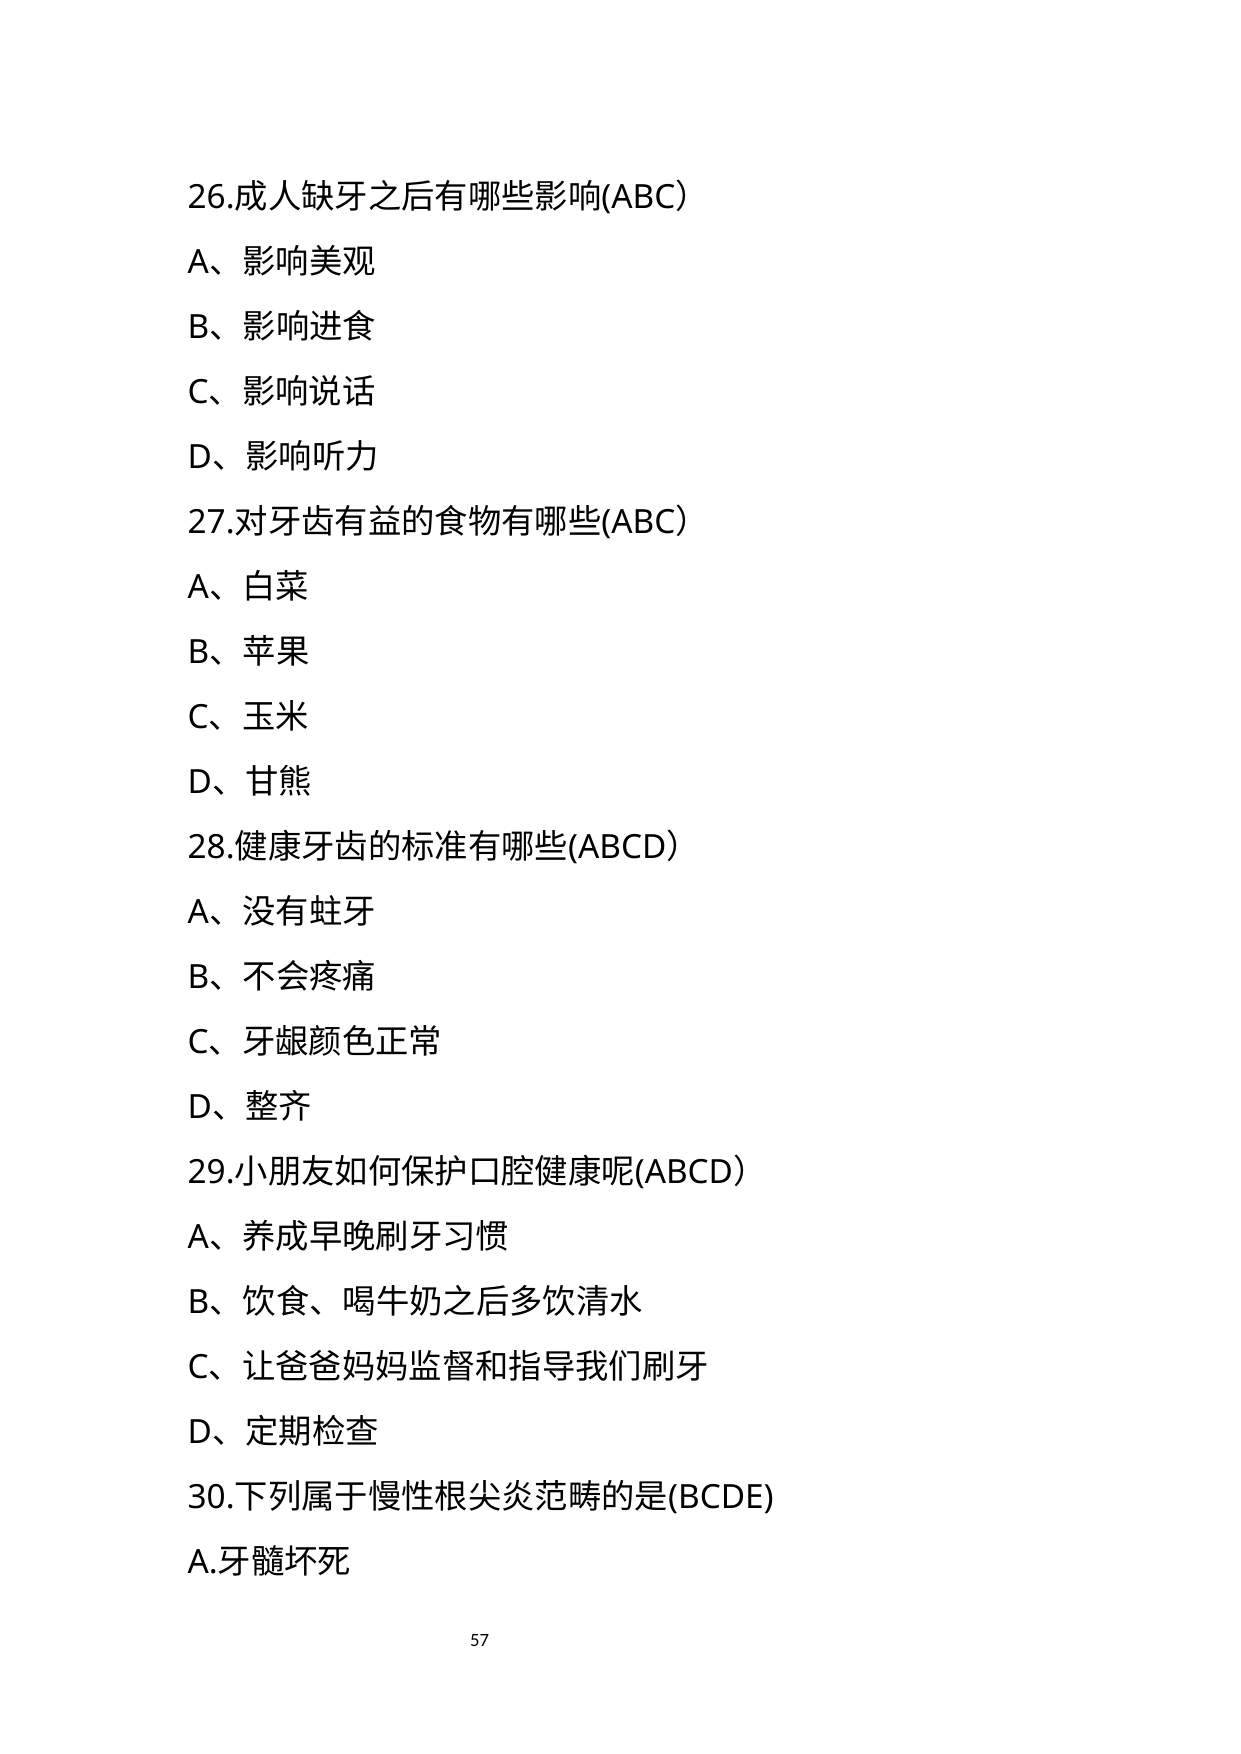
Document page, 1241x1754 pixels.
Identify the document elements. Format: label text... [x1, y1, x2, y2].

text B、苹果 [187, 617, 1053, 682]
text B、影响进食 [187, 292, 1053, 357]
text A、没有蛀牙 [187, 877, 1053, 942]
text C、让爸爸妈妈监督和指导我们刷牙 [187, 1332, 1053, 1397]
text B、不会疼痛 [187, 942, 1053, 1007]
text 30.下列属于慢性根尖炎范畴的是(BCDE) [187, 1462, 1053, 1527]
text C、玉米 [187, 682, 1053, 747]
text A.牙髓坏死 [187, 1527, 1053, 1592]
text B、饮食、喝牛奶之后多饮清水 [187, 1267, 1053, 1332]
text D、影响听力 [187, 422, 1053, 487]
text D、定期检查 [187, 1397, 1053, 1462]
text 28.健康牙齿的标准有哪些(ABCD） [187, 812, 1053, 877]
text A、影响美观 [187, 227, 1053, 292]
text A、白菜 [187, 552, 1053, 617]
text C、影响说话 [187, 357, 1053, 422]
text C、牙龈颜色正常 [187, 1007, 1053, 1072]
text 26.成人缺牙之后有哪些影响(ABC） [187, 162, 1053, 227]
text D、甘熊 [187, 747, 1053, 812]
text 27.对牙齿有益的食物有哪些(ABC） [187, 487, 1053, 552]
text D、整齐 [187, 1072, 1053, 1137]
text A、养成早晚刷牙习惯 [187, 1202, 1053, 1267]
text 29.小朋友如何保护口腔健康呢(ABCD） [187, 1137, 1053, 1202]
